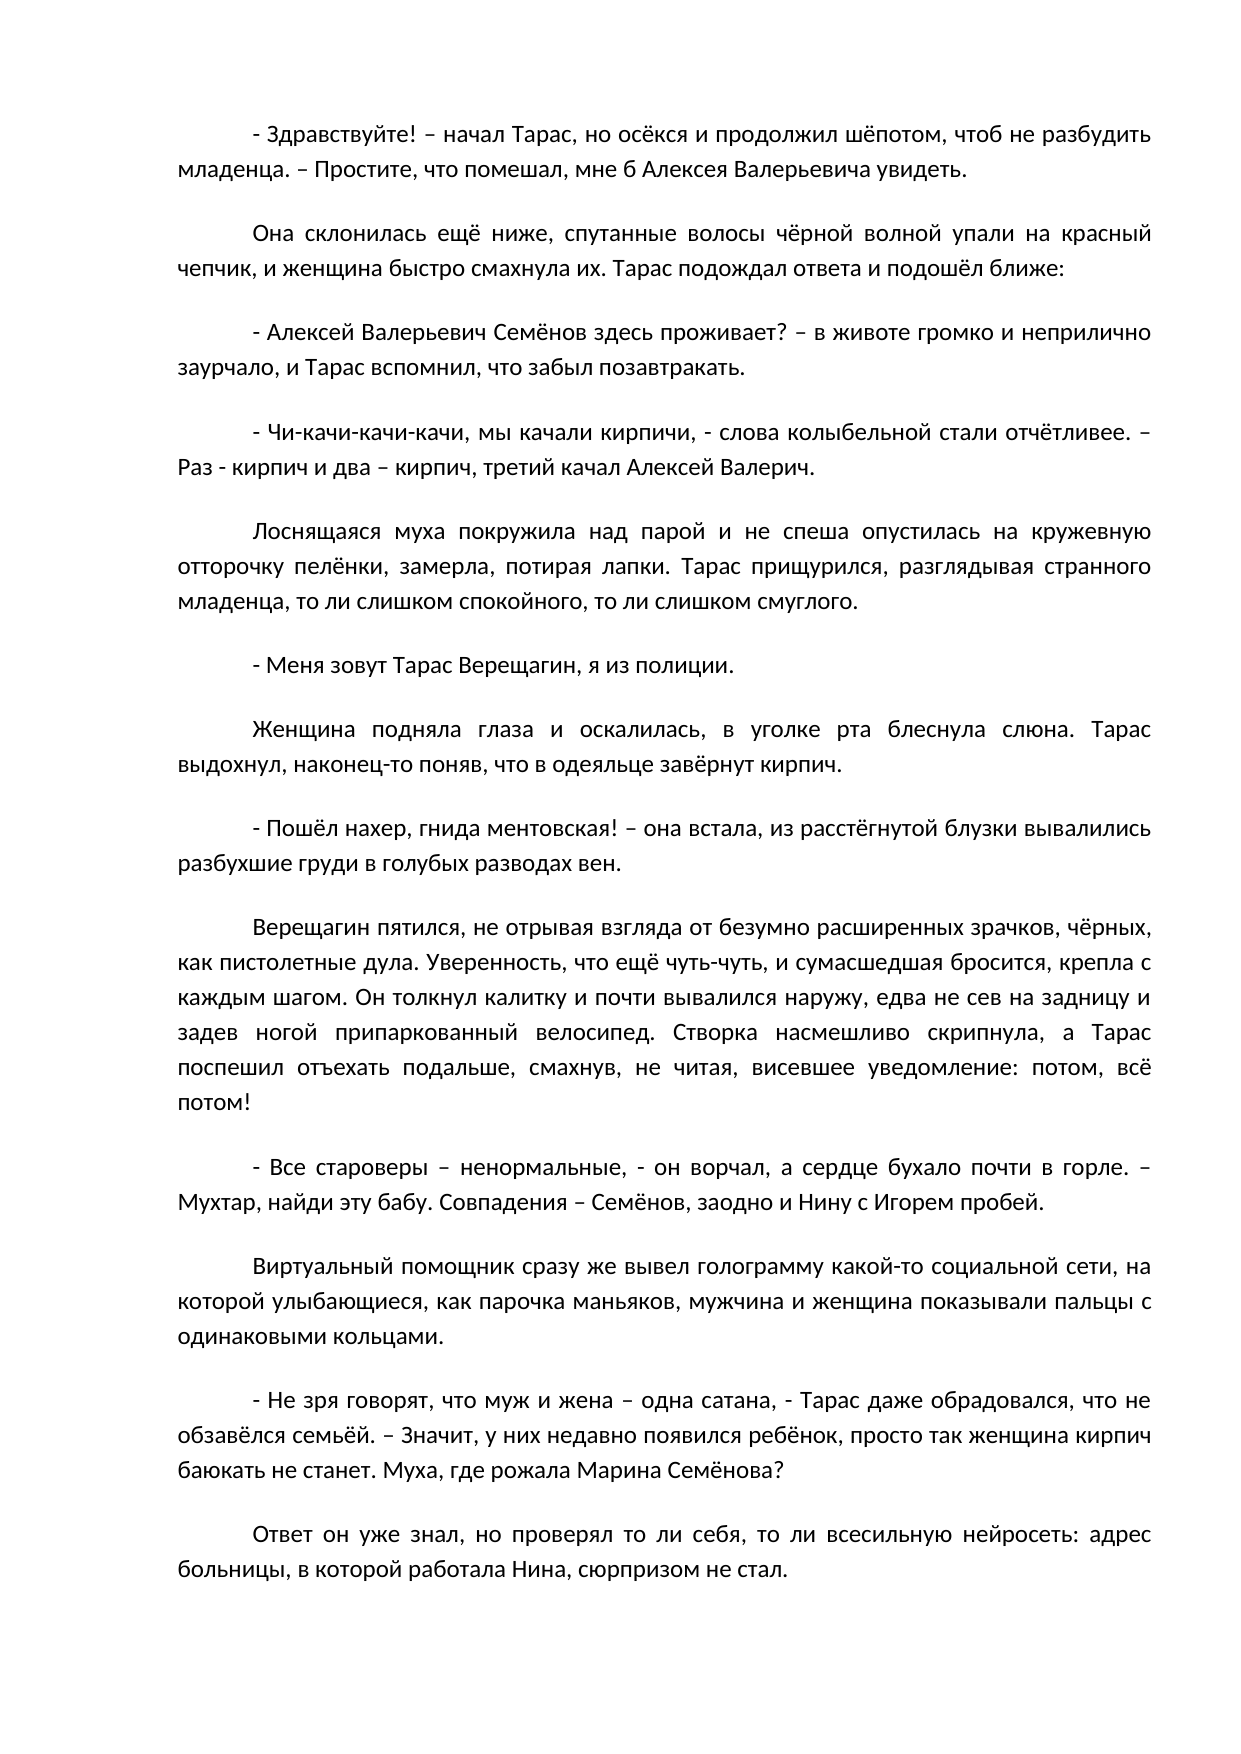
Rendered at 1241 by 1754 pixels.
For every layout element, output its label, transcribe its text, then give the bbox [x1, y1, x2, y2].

text Она склонилась ещё ниже, спутанные волосы чёрной волной упали на красный чепчик, и женщина быстро смахнула их. Тарас подождал ответа и подошёл ближе: [177, 217, 1152, 283]
text - Пошёл нахер, гнида ментовская! – она встала, из расстёгнутой блузки вывалились разбухшие груди в голубых разводах вен. [177, 812, 1152, 878]
text Лоснящаяся муха покружила над парой и не спеша опустилась на кружевную отторочку пелёнки, замерла, потирая лапки. Тарас прищурился, разглядывая странного младенца, то ли слишком спокойного, то ли слишком смуглого. [177, 515, 1152, 615]
text - Меня зовут Тарас Верещагин, я из полиции. [177, 649, 1152, 679]
text - Чи-качи-качи-качи, мы качали кирпичи, - слова колыбельной стали отчётливее. – Раз - кирпич и два – кирпич, третий качал Алексей Валерич. [177, 416, 1152, 481]
text Женщина подняла глаза и оскалилась, в уголке рта блеснула слюна. Тарас выдохнул, наконец-то поняв, что в одеяльце завёрнут кирпич. [177, 713, 1152, 779]
text - Алексей Валерьевич Семёнов здесь проживает? – в животе громко и неприлично заурчало, и Тарас вспомнил, что забыл позавтракать. [177, 316, 1152, 382]
text - Не зря говорят, что муж и жена – одна сатана, - Тарас даже обрадовался, что не обзавёлся семьёй. – Значит, у них недавно появился ребёнок, просто так женщина кирпич баюкать не станет. Муха, где рожала Марина Семёнова? [177, 1384, 1152, 1484]
text Верещагин пятился, не отрывая взгляда от безумно расширенных зрачков, чёрных, как пистолетные дула. Уверенность, что ещё чуть-чуть, и сумасшедшая бросится, крепла с каждым шагом. Он толкнул калитку и почти вывалился наружу, едва не сев на задницу и задев ногой припаркованный велосипед. Створка насмешливо скрипнула, а Тарас поспешил отъехать подальше, смахнув, не читая, висевшее уведомление: потом, всё потом! [177, 911, 1152, 1117]
text - Все староверы – ненормальные, - он ворчал, а сердце бухало почти в горле. – Мухтар, найди эту бабу. Совпадения – Семёнов, заодно и Нину с Игорем пробей. [177, 1151, 1152, 1216]
text - Здравствуйте! – начал Тарас, но осёкся и продолжил шёпотом, чтоб не разбудить младенца. – Простите, что помешал, мне б Алексея Валерьевича увидеть. [177, 118, 1152, 184]
text Ответ он уже знал, но проверял то ли себя, то ли всесильную нейросеть: адрес больницы, в которой работала Нина, сюрпризом не стал. [177, 1518, 1152, 1584]
text Виртуальный помощник сразу же вывел голограмму какой-то социальной сети, на которой улыбающиеся, как парочка маньяков, мужчина и женщина показывали пальцы с одинаковыми кольцами. [177, 1250, 1152, 1350]
